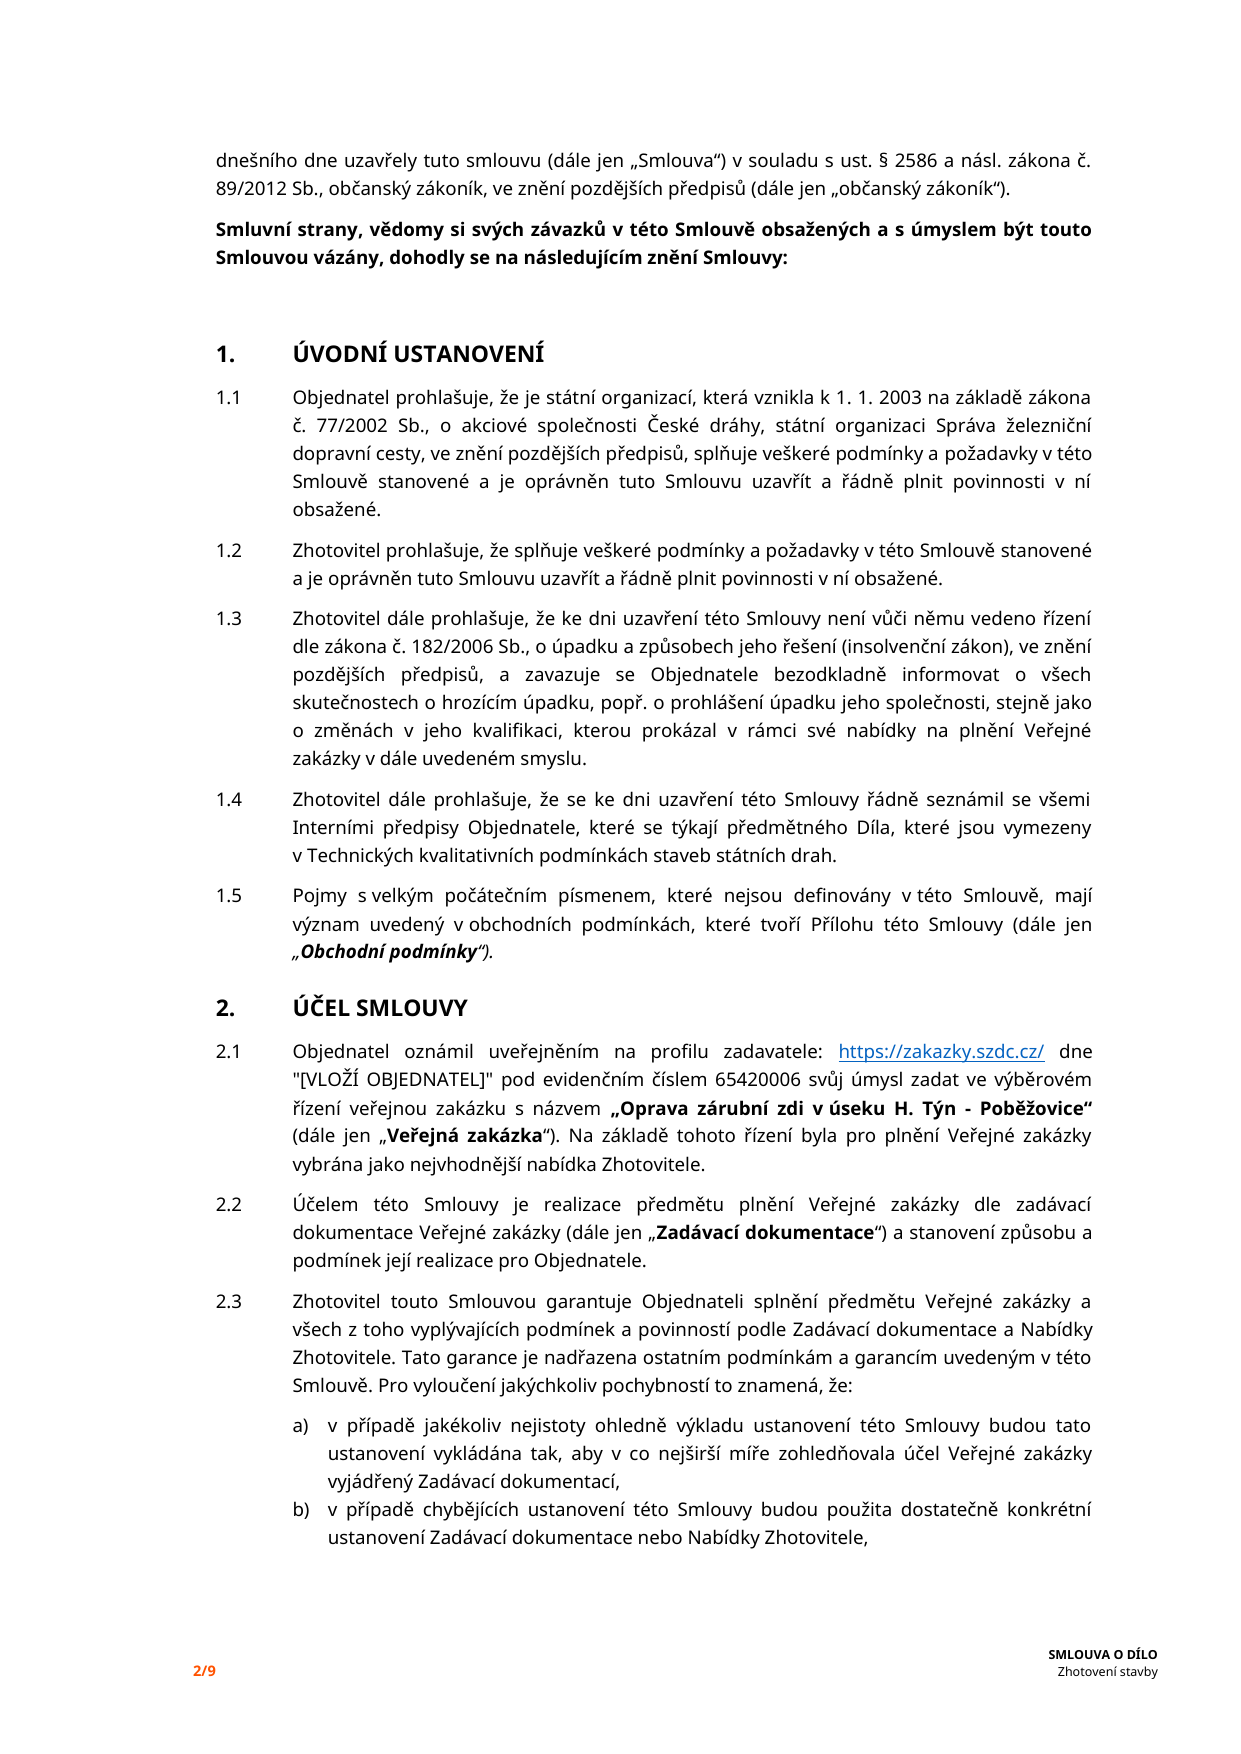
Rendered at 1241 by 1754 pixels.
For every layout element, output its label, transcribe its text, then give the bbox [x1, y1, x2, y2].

text v případě jakékoliv nejistoty ohledně výkladu ustanovení této Smlouvy budou tato ustanovení vykládána tak, aby v co nejširší míře zohledňovala účel Veřejné zakázky vyjádřený Zadávací dokumentací, [292, 1412, 1093, 1494]
text Smluvní strany, vědomy si svých závazků v této Smlouvě obsažených a s úmyslem být touto Smlouvou vázány, dohodly se na následujícím znění Smlouvy: [216, 216, 1093, 269]
text Zhotovitel dále prohlašuje, že se ke dni uzavření této Smlouvy řádně seznámil se všemi Interními předpisy Objednatele, které se týkají předmětného Díla, které jsou vymezeny v Technických kvalitativních podmínkách staveb státních drah. [216, 786, 1093, 868]
text Účelem této Smlouvy je realizace předmětu plnění Veřejné zakázky dle zadávací dokumentace Veřejné zakázky (dále jen „Zadávací dokumentace“) a stanovení způsobu a podmínek její realizace pro Objednatele. [216, 1191, 1093, 1273]
text v případě chybějících ustanovení této Smlouvy budou použita dostatečně konkrétní ustanovení Zadávací dokumentace nebo Nabídky Zhotovitele, [292, 1497, 1093, 1550]
text Zhotovitel prohlašuje, že splňuje veškeré podmínky a požadavky v této Smlouvě stanovené a je oprávněn tuto Smlouvu uzavřít a řádně plnit povinnosti v ní obsažené. [216, 537, 1093, 591]
text Pojmy s velkým počátečním písmenem, které nejsou definovány v této Smlouvě, mají význam uvedený v obchodních podmínkách, které tvoří Přílohu této Smlouvy (dále jen „Obchodní podmínky“). [216, 883, 1093, 964]
text Objednatel oznámil uveřejněním na profilu zadavatele: https://zakazky.szdc.cz/ dne pod evidenčním číslem 65420006 svůj úmysl zadat ve výběrovém řízení veřejnou zakázku s názvem „Oprava zárubní zdi v úseku H. Týn - Poběžovice“ (dále jen „Veřejná zakázka“). Na základě tohoto řízení byla pro plnění Veřejné zakázky vybrána jako nejvhodnější nabídka Zhotovitele. [216, 1039, 1093, 1176]
text Zhotovitel touto Smlouvou garantuje Objednateli splnění předmětu Veřejné zakázky a všech z toho vyplývajících podmínek a povinností podle Zadávací dokumentace a Nabídky Zhotovitele. Tato garance je nadřazena ostatním podmínkám a garancím uvedeným v této Smlouvě. Pro vyloučení jakýchkoliv pochybností to znamená, že: [216, 1288, 1093, 1397]
text ÚVODNÍ USTANOVENÍ [216, 338, 1093, 369]
text dnešního dne uzavřely tuto smlouvu (dále jen „Smlouva“) v souladu s ust. § 2586 a násl. zákona č. 89/2012 Sb., občanský zákoník, ve znění pozdějších předpisů (dále jen „občanský zákoník“). [216, 147, 1093, 201]
text Zhotovitel dále prohlašuje, že ke dni uzavření této Smlouvy není vůči němu vedeno řízení dle zákona č. 182/2006 Sb., o úpadku a způsobech jeho řešení (insolvenční zákon), ve znění pozdějších předpisů, a zavazuje se Objednatele bezodkladně informovat o všech skutečnostech o hrozícím úpadku, popř. o prohlášení úpadku jeho společnosti, stejně jako o změnách v jeho kvalifikaci, kterou prokázal v rámci své nabídky na plnění Veřejné zakázky v dále uvedeném smyslu. [216, 606, 1093, 771]
text Objednatel prohlašuje, že je státní organizací, která vznikla k 1. 1. 2003 na základě zákona č. 77/2002 Sb., o akciové společnosti České dráhy, státní organizaci Správa železniční dopravní cesty, ve znění pozdějších předpisů, splňuje veškeré podmínky a požadavky v této Smlouvě stanovené a je oprávněn tuto Smlouvu uzavřít a řádně plnit povinnosti v ní obsažené. [216, 384, 1093, 522]
text ÚČEL SMLOUVY [216, 992, 1093, 1023]
